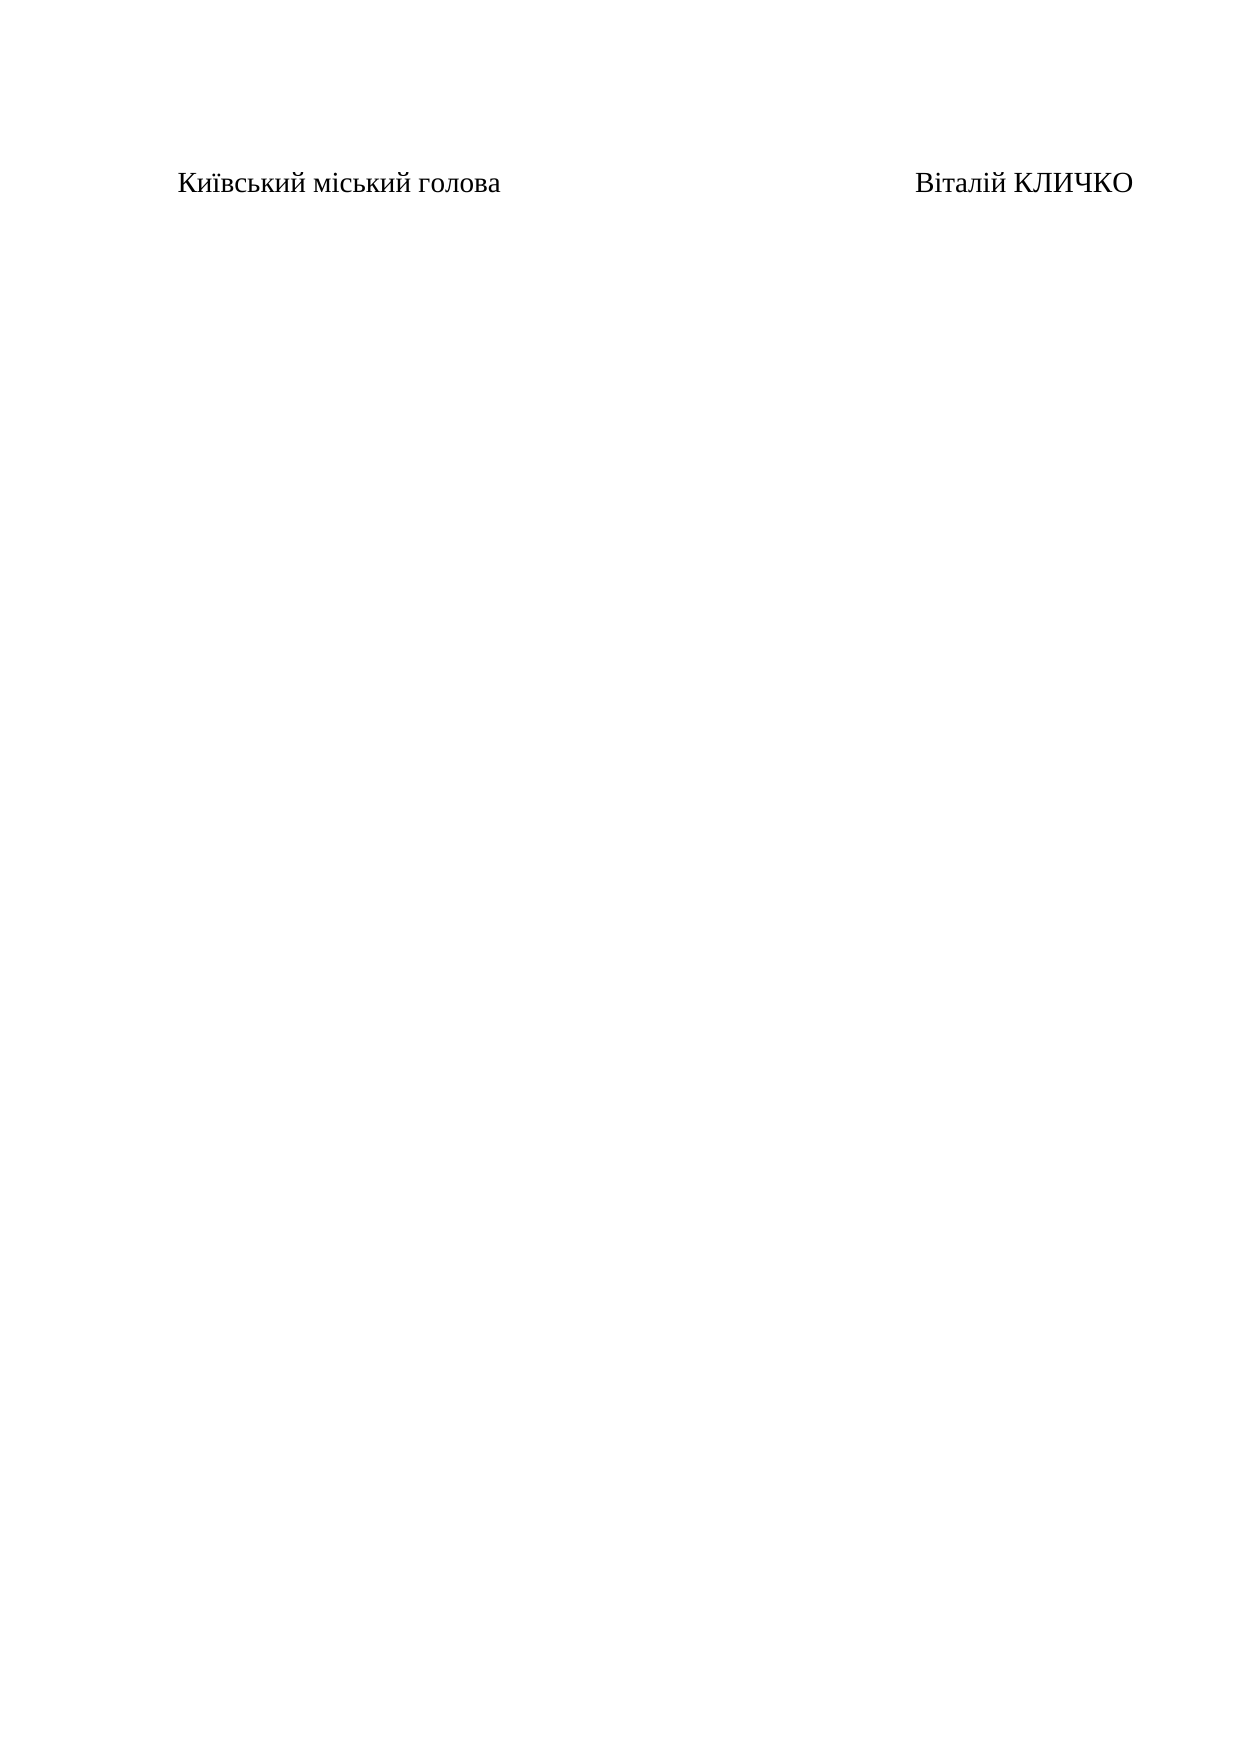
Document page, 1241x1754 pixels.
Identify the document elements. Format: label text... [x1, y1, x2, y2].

text Київський міський голова Віталій КЛИЧКО [177, 165, 1181, 198]
